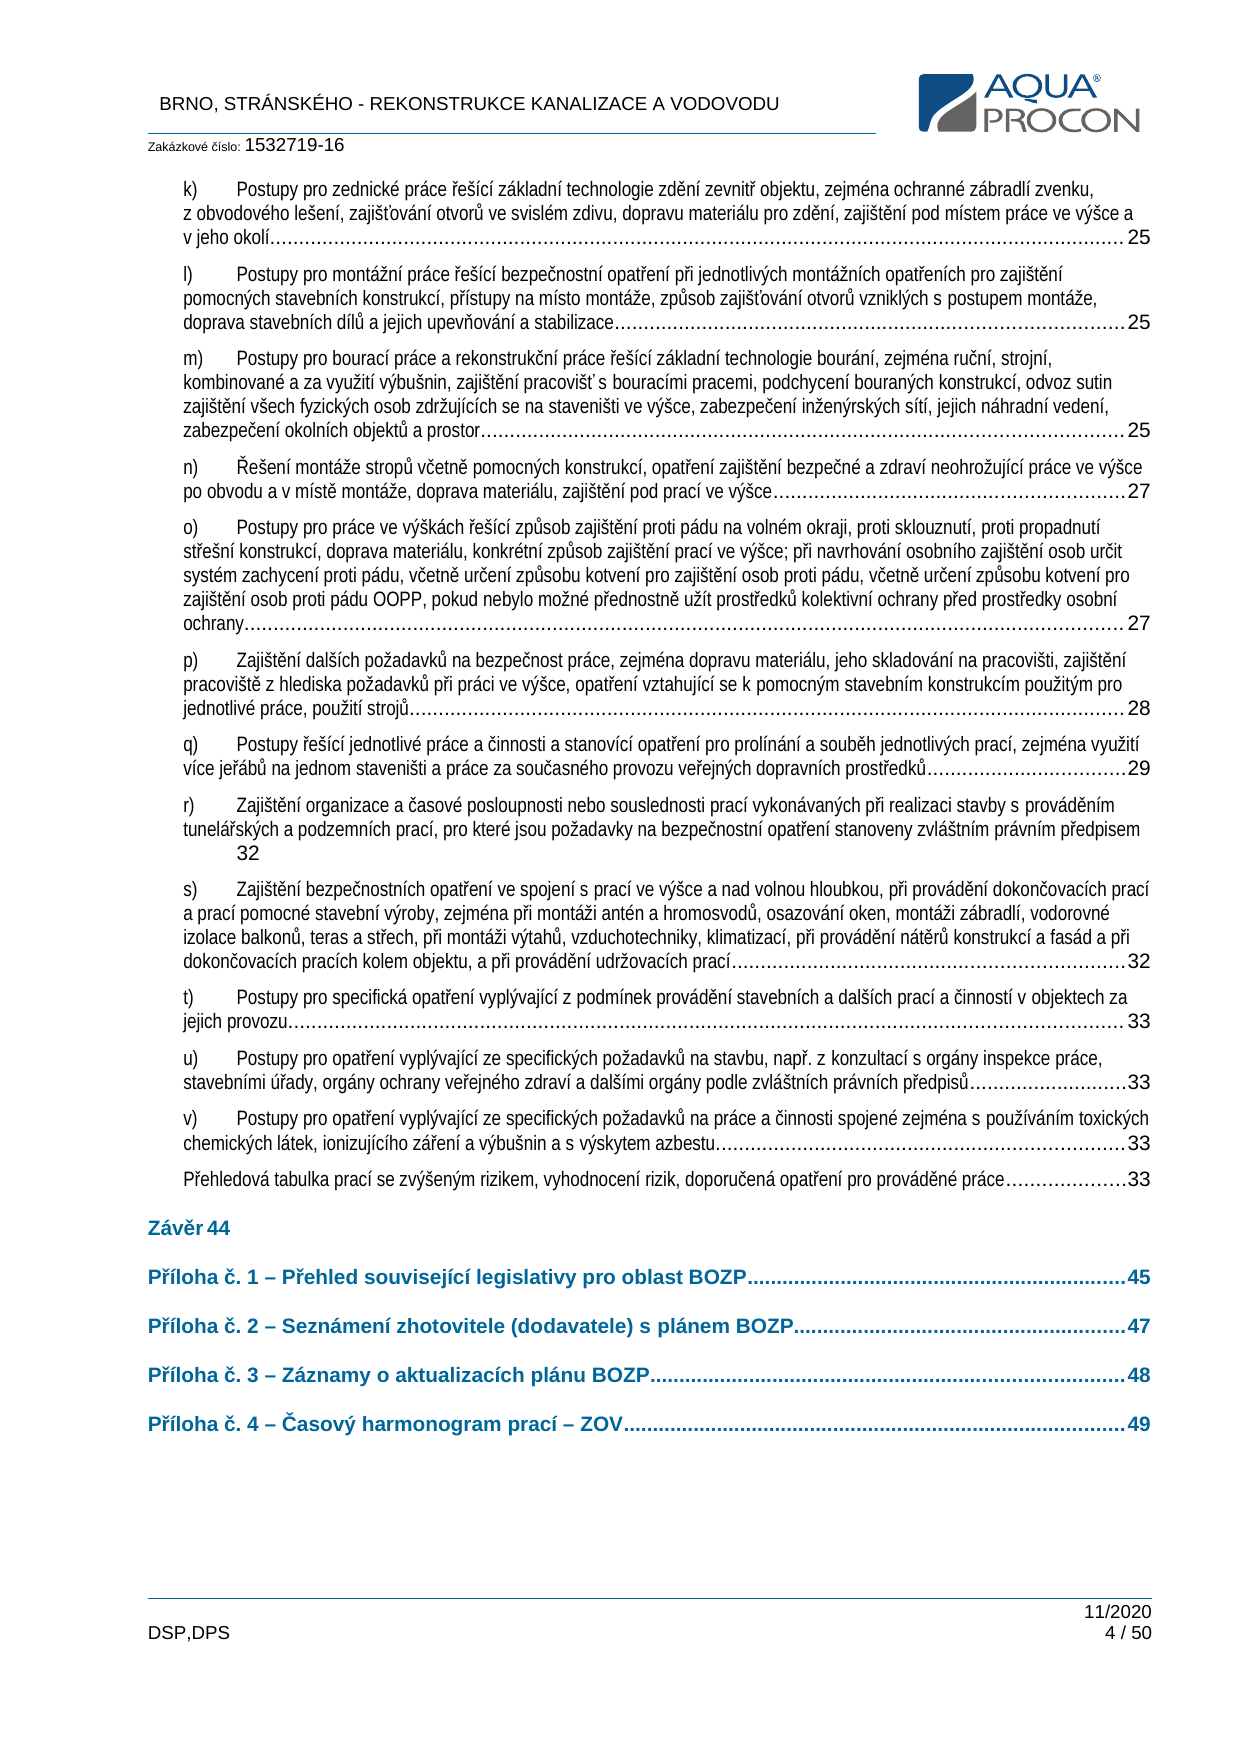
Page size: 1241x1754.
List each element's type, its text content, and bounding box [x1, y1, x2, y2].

text t) Postupy pro specifická opatření vyplývající z podmínek provádění stavebních a dalších prací a činností v objektech za jejich provozu 33 [183, 985, 1152, 1033]
text Příloha č. 1 – Přehled související legislativy pro oblast BOZP 45 [148, 1265, 1152, 1289]
text k) Postupy pro zednické práce řešící základní technologie zdění zevnitř objektu, zejména ochranné zábradlí zvenku, z obvodového lešení, zajišťování otvorů ve svislém zdivu, dopravu materiálu pro zdění, zajištění pod místem práce ve výšce a v jeho okolí 25 [183, 177, 1152, 249]
text Příloha č. 3 – Záznamy o aktualizacích plánu BOZP 48 [148, 1363, 1152, 1387]
text p) Zajištění dalších požadavků na bezpečnost práce, zejména dopravu materiálu, jeho skladování na pracovišti, zajištění pracoviště z hlediska požadavků při práci ve výšce, opatření vztahující se k pomocným stavebním konstrukcím použitým pro jednotlivé práce, použití strojů 28 [183, 647, 1152, 719]
text m) Postupy pro bourací práce a rekonstrukční práce řešící základní technologie bourání, zejména ruční, strojní, kombinované a za využití výbušnin, zajištění pracovišť s bouracími pracemi, podchycení bouraných konstrukcí, odvoz sutin zajištění všech fyzických osob zdržujících se na staveništi ve výšce, zabezpečení inženýrských sítí, jejich náhradní vedení, zabezpečení okolních objektů a prostor 25 [183, 346, 1152, 442]
text n) Řešení montáže stropů včetně pomocných konstrukcí, opatření zajištění bezpečné a zdraví neohrožující práce ve výšce po obvodu a v místě montáže, doprava materiálu, zajištění pod prací ve výšce 27 [183, 454, 1152, 503]
text Příloha č. 2 – Seznámení zhotovitele (dodavatele) s plánem BOZP 47 [148, 1314, 1152, 1338]
text Závěr 44 [148, 1216, 1152, 1240]
text r) Zajištění organizace a časové posloupnosti nebo souslednosti prací vykonávaných při realizaci stavby s prováděním tunelářských a podzemních prací, pro které jsou požadavky na bezpečnostní opatření stanoveny zvláštním právním předpisem 32 [183, 792, 1152, 864]
text s) Zajištění bezpečnostních opatření ve spojení s prací ve výšce a nad volnou hloubkou, při provádění dokončovacích prací a prací pomocné stavební výroby, zejména při montáži antén a hromosvodů, osazování oken, montáži zábradlí, vodorovné izolace balkonů, teras a střech, při montáži výtahů, vzduchotechniky, klimatizací, při provádění nátěrů konstrukcí a fasád a při dokončovacích pracích kolem objektu, a při provádění udržovacích prací 32 [183, 877, 1152, 973]
text l) Postupy pro montážní práce řešící bezpečnostní opatření při jednotlivých montážních opatřeních pro zajištění pomocných stavebních konstrukcí, přístupy na místo montáže, způsob zajišťování otvorů vzniklých s postupem montáže, doprava stavebních dílů a jejich upevňování a stabilizace 25 [183, 262, 1152, 334]
text v) Postupy pro opatření vyplývající ze specifických požadavků na práce a činnosti spojené zejména s používáním toxických chemických látek, ionizujícího záření a výbušnin a s výskytem azbestu 33 [183, 1106, 1152, 1154]
text u) Postupy pro opatření vyplývající ze specifických požadavků na stavbu, např. z konzultací s orgány inspekce práce, stavebními úřady, orgány ochrany veřejného zdraví a dalšími orgány podle zvláštních právních předpisů 33 [183, 1046, 1152, 1094]
text q) Postupy řešící jednotlivé práce a činnosti a stanovící opatření pro prolínání a souběh jednotlivých prací, zejména využití více jeřábů na jednom staveništi a práce za současného provozu veřejných dopravních prostředků 29 [183, 732, 1152, 780]
text Přehledová tabulka prací se zvýšeným rizikem, vyhodnocení rizik, doporučená opatření pro prováděné práce 33 [183, 1167, 1152, 1191]
text o) Postupy pro práce ve výškách řešící způsob zajištění proti pádu na volném okraji, proti sklouznutí, proti propadnutí střešní konstrukcí, doprava materiálu, konkrétní způsob zajištění prací ve výšce; při navrhování osobního zajištění osob určit systém zachycení proti pádu, včetně určení způsobu kotvení pro zajištění osob proti pádu, včetně určení způsobu kotvení pro zajištění osob proti pádu OOPP, pokud nebylo možné přednostně užít prostředků kolektivní ochrany před prostředky osobní ochrany 27 [183, 515, 1152, 635]
text Příloha č. 4 – Časový harmonogram prací – ZOV 49 [148, 1412, 1152, 1436]
